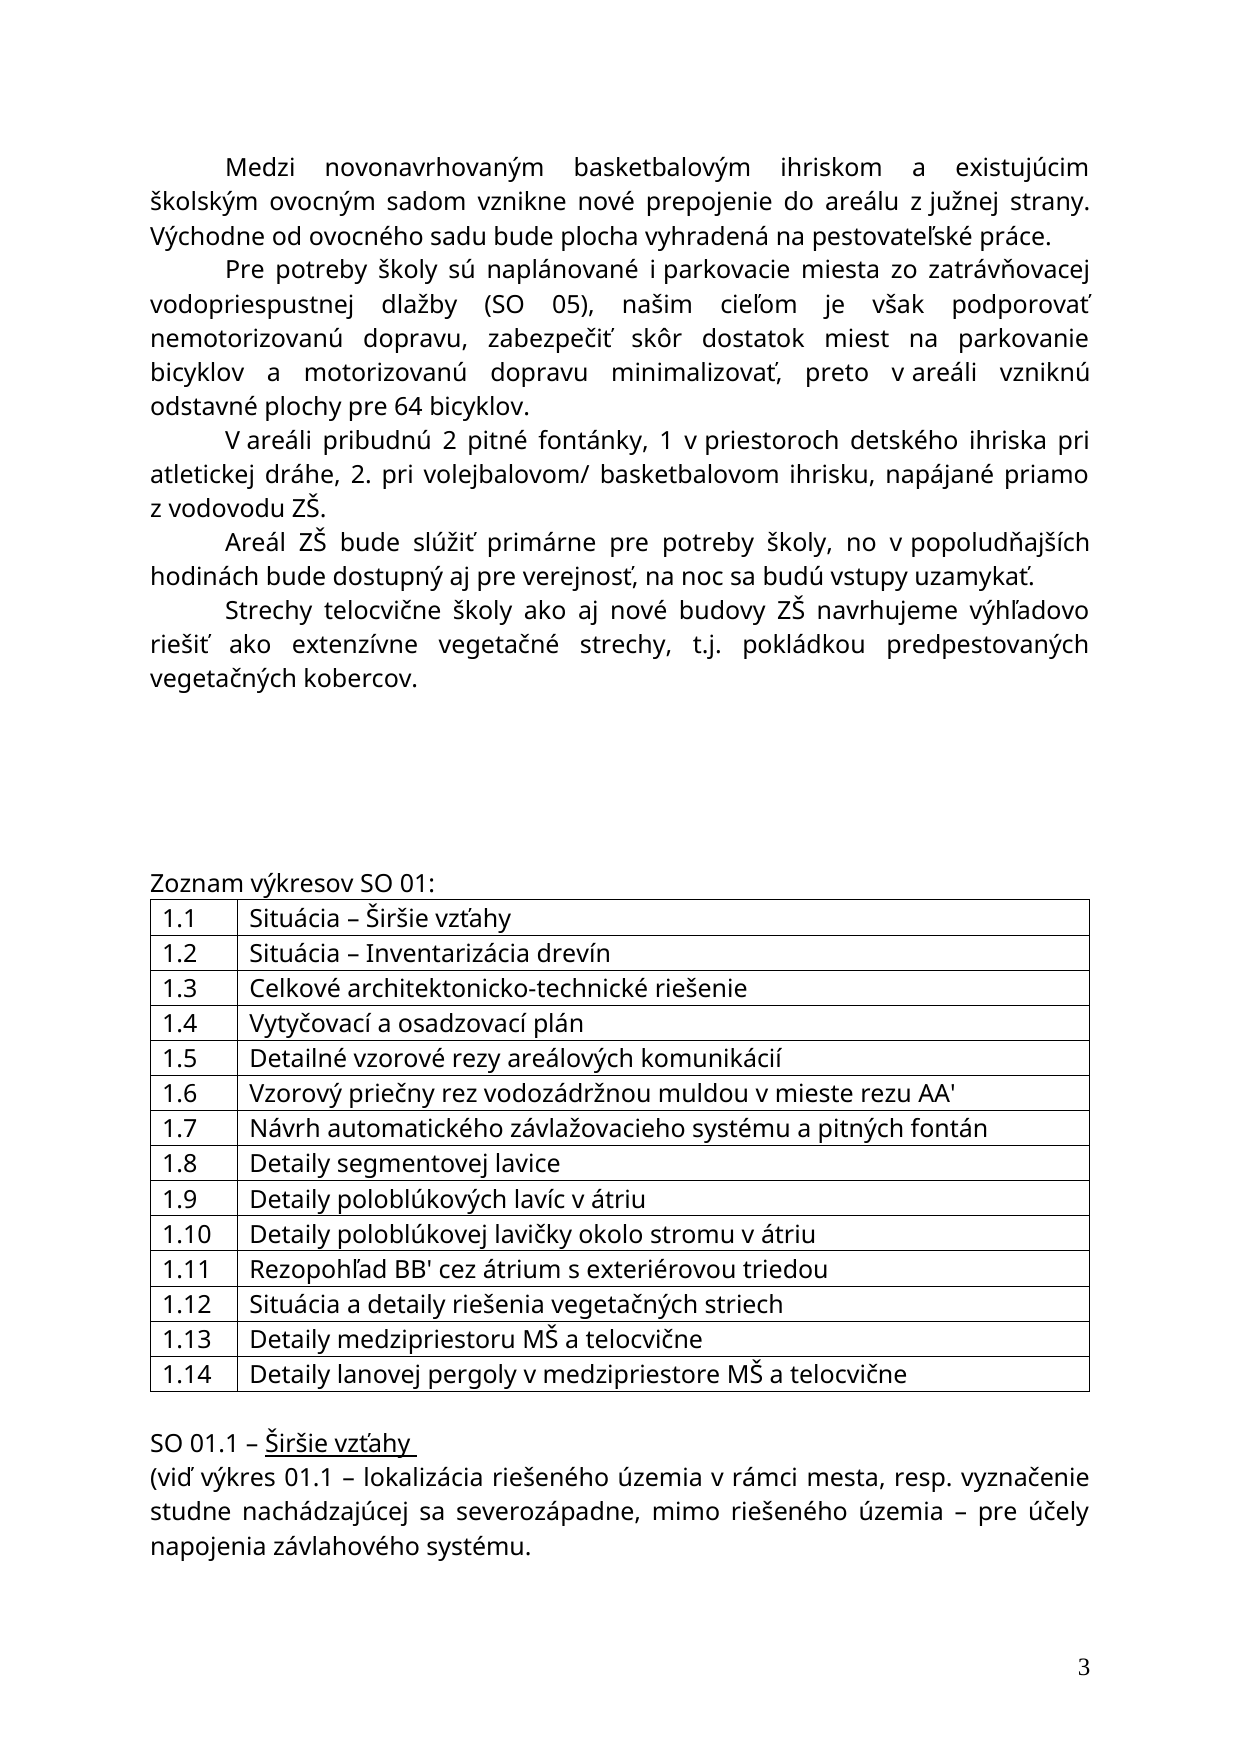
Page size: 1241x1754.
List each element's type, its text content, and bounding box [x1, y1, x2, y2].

table_cell 1.9 [151, 1181, 237, 1215]
text Areál ZŠ bude slúžiť primárne pre potreby školy, no v popoludňajších hodinách bude dostupný aj pre verejnosť, na noc sa budú vstupy uzamykať. [150, 525, 1090, 593]
table_cell Návrh automatického závlažovacieho systému a pitných fontán [238, 1111, 1089, 1145]
table_cell Vytyčovací a osadzovací plán [238, 1006, 1089, 1040]
table_cell 1.12 [151, 1287, 237, 1321]
text V areáli pribudnú 2 pitné fontánky, 1 v priestoroch detského ihriska pri atletickej dráhe, 2. pri volejbalovom/ basketbalovom ihrisku, napájané priamo z vodovodu ZŠ. [150, 422, 1090, 525]
text Zoznam výkresov SO 01: [150, 865, 1090, 899]
table_cell Vzorový priečny rez vodozádržnou muldou v mieste rezu AA' [238, 1076, 1089, 1110]
table_cell 1.10 [151, 1216, 237, 1250]
table_cell 1.5 [151, 1041, 237, 1075]
table_cell 1.14 [151, 1357, 237, 1391]
table_cell Detaily poloblúkovej lavičky okolo stromu v átriu [238, 1216, 1089, 1250]
text Medzi novonavrhovaným basketbalovým ihriskom a existujúcim školským ovocným sadom vznikne nové prepojenie do areálu z južnej strany. Východne od ovocného sadu bude plocha vyhradená na pestovateľské práce. [150, 150, 1090, 252]
text Pre potreby školy sú naplánované i parkovacie miesta zo zatrávňovacej vodopriespustnej dlažby (SO 05), našim cieľom je však podporovať nemotorizovanú dopravu, zabezpečiť skôr dostatok miest na parkovanie bicyklov a motorizovanú dopravu minimalizovať, preto v areáli vzniknú odstavné plochy pre 64 bicyklov. [150, 252, 1090, 422]
table_cell Detaily medzipriestoru MŠ a telocvične [238, 1322, 1089, 1356]
table_cell 1.2 [151, 936, 237, 969]
table_header Situácia – Širšie vzťahy [238, 900, 1089, 934]
table_cell Detaily segmentovej lavice [238, 1146, 1089, 1180]
table_cell 1.6 [151, 1076, 237, 1110]
table_cell Detailné vzorové rezy areálových komunikácií [238, 1041, 1089, 1075]
table_cell 1.11 [151, 1251, 237, 1286]
table_cell 1.3 [151, 971, 237, 1005]
table_cell 1.13 [151, 1322, 237, 1356]
text (viď výkres 01.1 – lokalizácia riešeného územia v rámci mesta, resp. vyznačenie studne nachádzajúcej sa severozápadne, mimo riešeného územia – pre účely napojenia závlahového systému. [150, 1460, 1090, 1562]
table_cell Detaily poloblúkových lavíc v átriu [238, 1181, 1089, 1215]
table_cell Detaily lanovej pergoly v medzipriestore MŠ a telocvične [238, 1357, 1089, 1391]
table_cell 1.7 [151, 1111, 237, 1145]
text Strechy telocvične školy ako aj nové budovy ZŠ navrhujeme výhľadovo riešiť ako extenzívne vegetačné strechy, t.j. pokládkou predpestovaných vegetačných kobercov. [150, 593, 1090, 695]
table_cell Celkové architektonicko-technické riešenie [238, 971, 1089, 1005]
table_cell 1.8 [151, 1146, 237, 1180]
table_cell 1.4 [151, 1006, 237, 1040]
table_cell Situácia – Inventarizácia drevín [238, 936, 1089, 969]
table_cell Situácia a detaily riešenia vegetačných striech [238, 1287, 1089, 1321]
table_cell Rezopohľad BB' cez átrium s exteriérovou triedou [238, 1251, 1089, 1286]
table_header 1.1 [151, 900, 237, 934]
text SO 01.1 – Širšie vzťahy [150, 1426, 1090, 1460]
